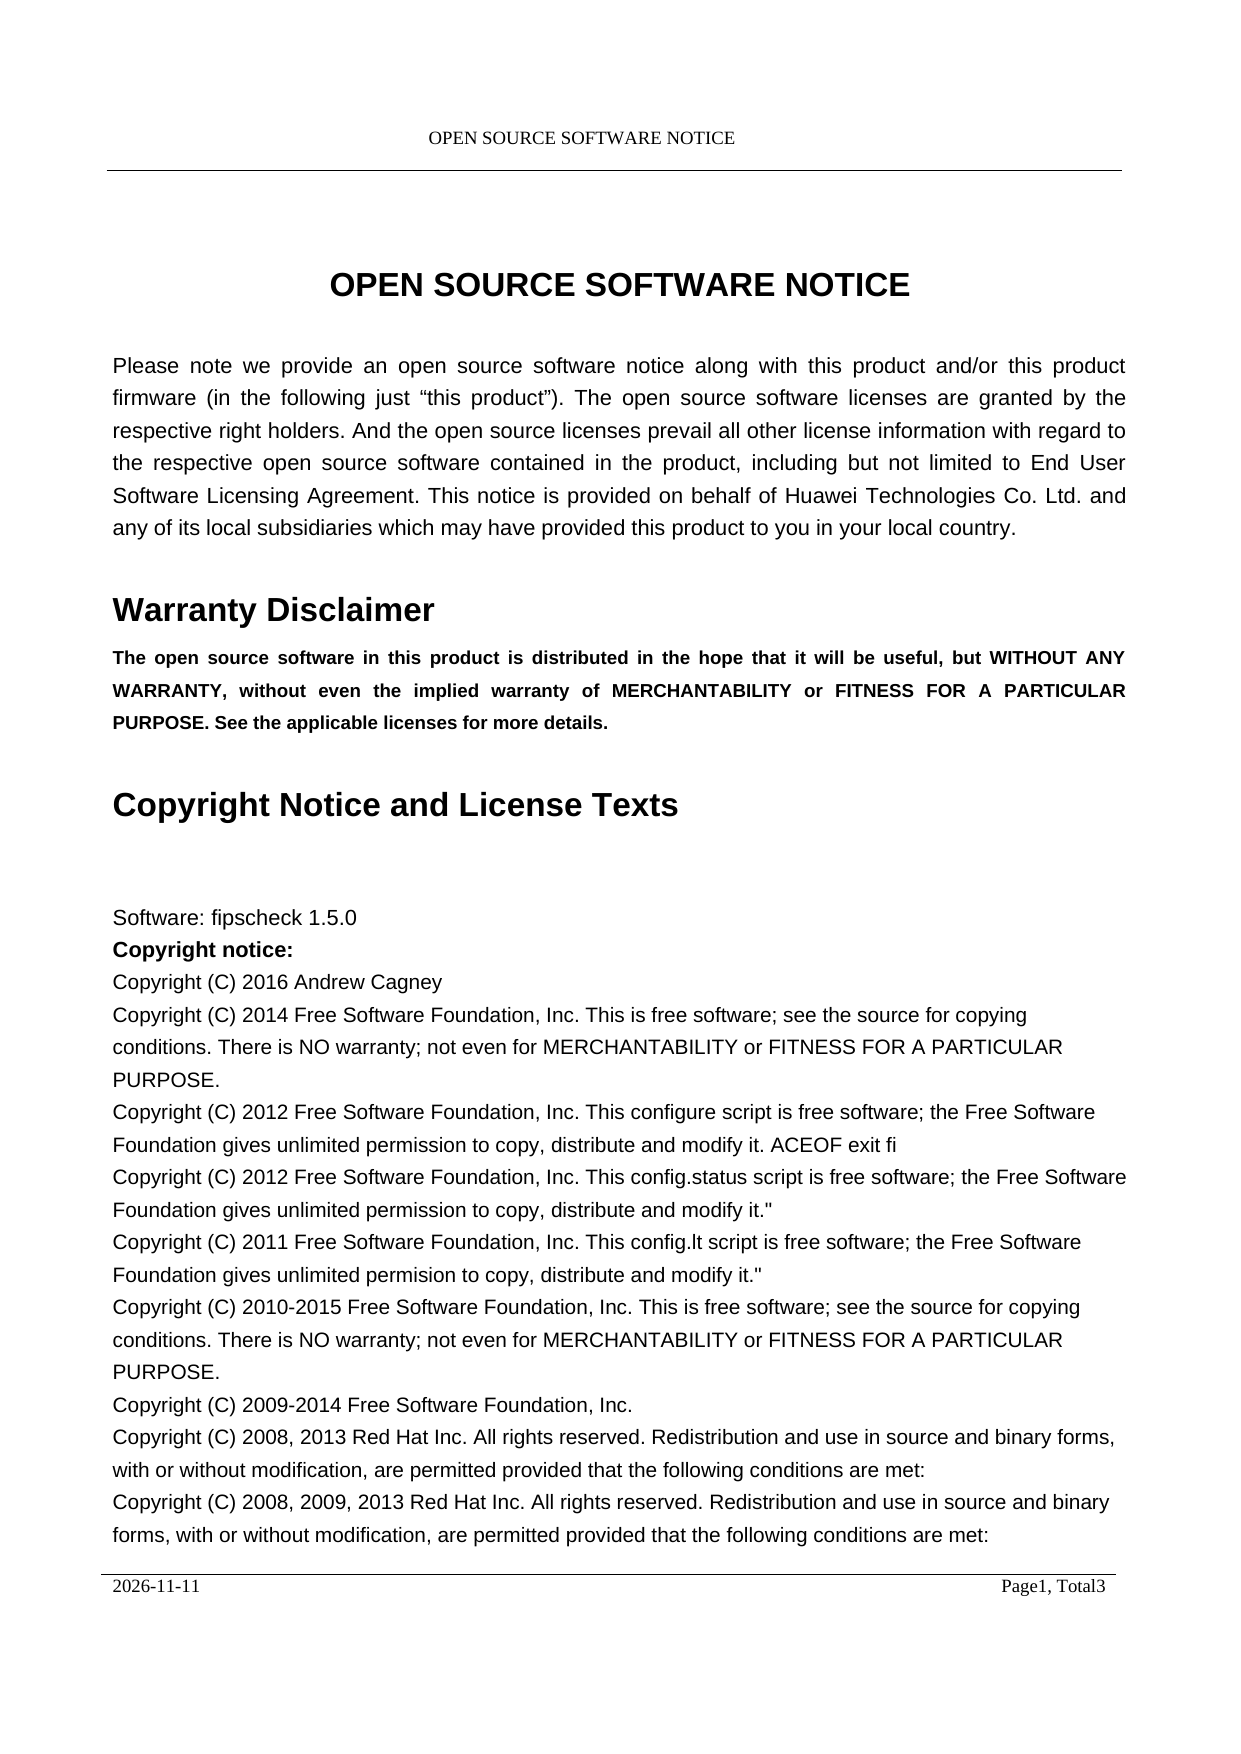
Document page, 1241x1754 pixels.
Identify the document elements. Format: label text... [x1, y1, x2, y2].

text Copyright (C) 2012 Free Software Foundation, Inc. This config.status script is free software; the Free Software Foundation gives unlimited permission to copy, distribute and modify it." [112, 1161, 1128, 1226]
text Copyright (C) 2014 Free Software Foundation, Inc. This is free software; see the source for copying conditions. There is NO warranty; not even for MERCHANTABILITY or FITNESS FOR A PARTICULAR PURPOSE. [112, 998, 1128, 1096]
text Copyright (C) 2012 Free Software Foundation, Inc. This configure script is free software; the Free Software Foundation gives unlimited permission to copy, distribute and modify it. ACEOF exit fi [112, 1096, 1128, 1161]
text Copyright (C) 2008, 2013 Red Hat Inc. All rights reserved. Redistribution and use in source and binary forms, with or without modification, are permitted provided that the following conditions are met: [112, 1421, 1128, 1486]
text OPEN SOURCE SOFTWARE NOTICE [112, 251, 1128, 316]
text Copyright (C) 2010-2015 Free Software Foundation, Inc. This is free software; see the source for copying conditions. There is NO warranty; not even for MERCHANTABILITY or FITNESS FOR A PARTICULAR PURPOSE. [112, 1291, 1128, 1388]
text Copyright (C) 2011 Free Software Foundation, Inc. This config.lt script is free software; the Free Software Foundation gives unlimited permision to copy, distribute and modify it." [112, 1226, 1128, 1291]
text Copyright (C) 2008, 2009, 2013 Red Hat Inc. All rights reserved. Redistribution and use in source and binary forms, with or without modification, are permitted provided that the following conditions are met: [112, 1486, 1128, 1551]
text Warranty Disclaimer [112, 576, 1128, 641]
text Copyright notice: [112, 933, 1128, 966]
text The open source software in this product is distributed in the hope that it will be useful, but WITHOUT ANY WARRANTY, without even the implied warranty of MERCHANTABILITY or FITNESS FOR A PARTICULAR PURPOSE. See the applicable licenses for more details. [112, 641, 1128, 739]
text Software: fipscheck 1.5.0 [112, 901, 1128, 933]
text Please note we provide an open source software notice along with this product and/or this product firmware (in the following just “this product”). The open source software licenses are granted by the respective right holders. And the open source licenses prevail all other license information with regard to the respective open source software contained in the product, including but not limited to End User Software Licensing Agreement. This notice is provided on behalf of Huawei Technologies Co. Ltd. and any of its local subsidiaries which may have provided this product to you in your local country. [112, 349, 1128, 544]
text Copyright (C) 2009-2014 Free Software Foundation, Inc. [112, 1388, 1128, 1421]
text Copyright (C) 2016 Andrew Cagney [112, 966, 1128, 998]
text Copyright Notice and License Texts [112, 771, 1128, 836]
